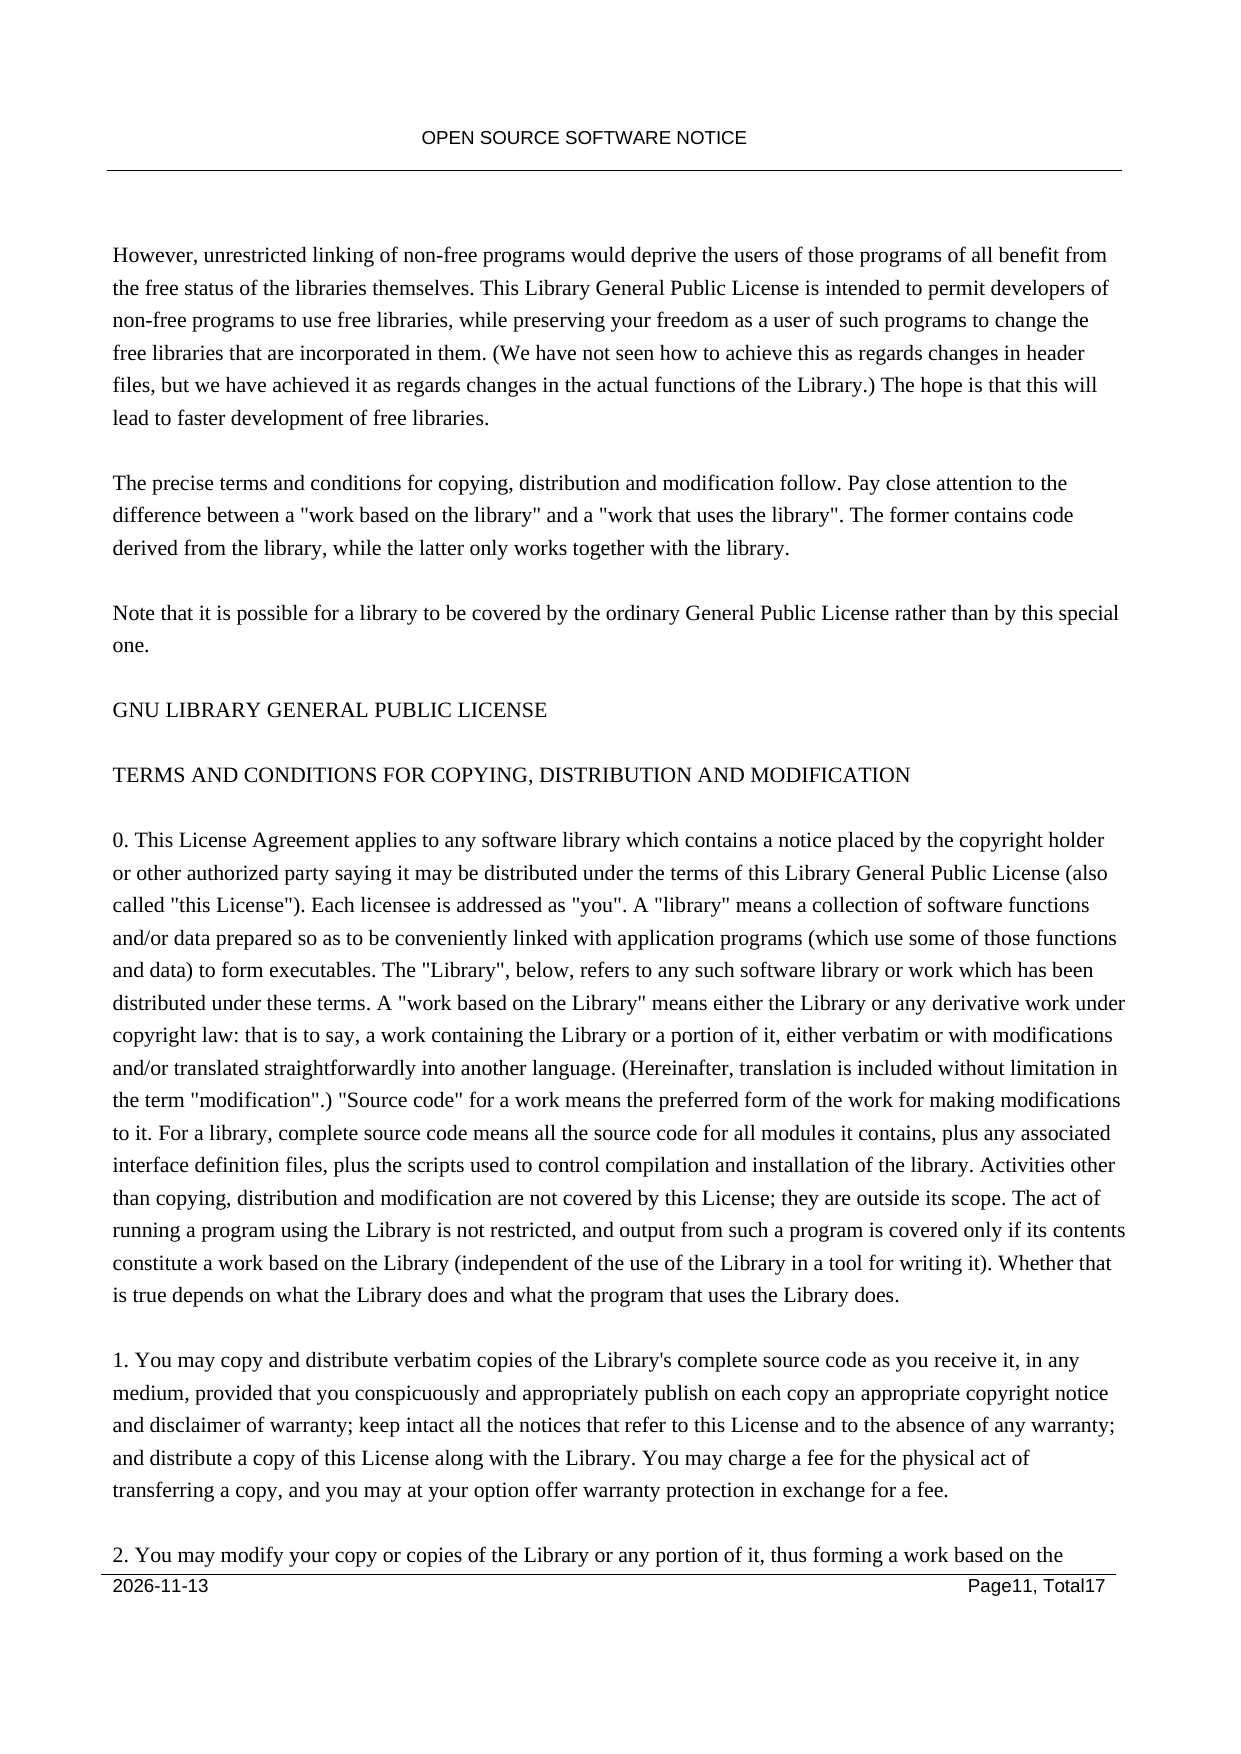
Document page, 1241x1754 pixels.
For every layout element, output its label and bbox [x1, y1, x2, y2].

text [112, 206, 1128, 1571]
